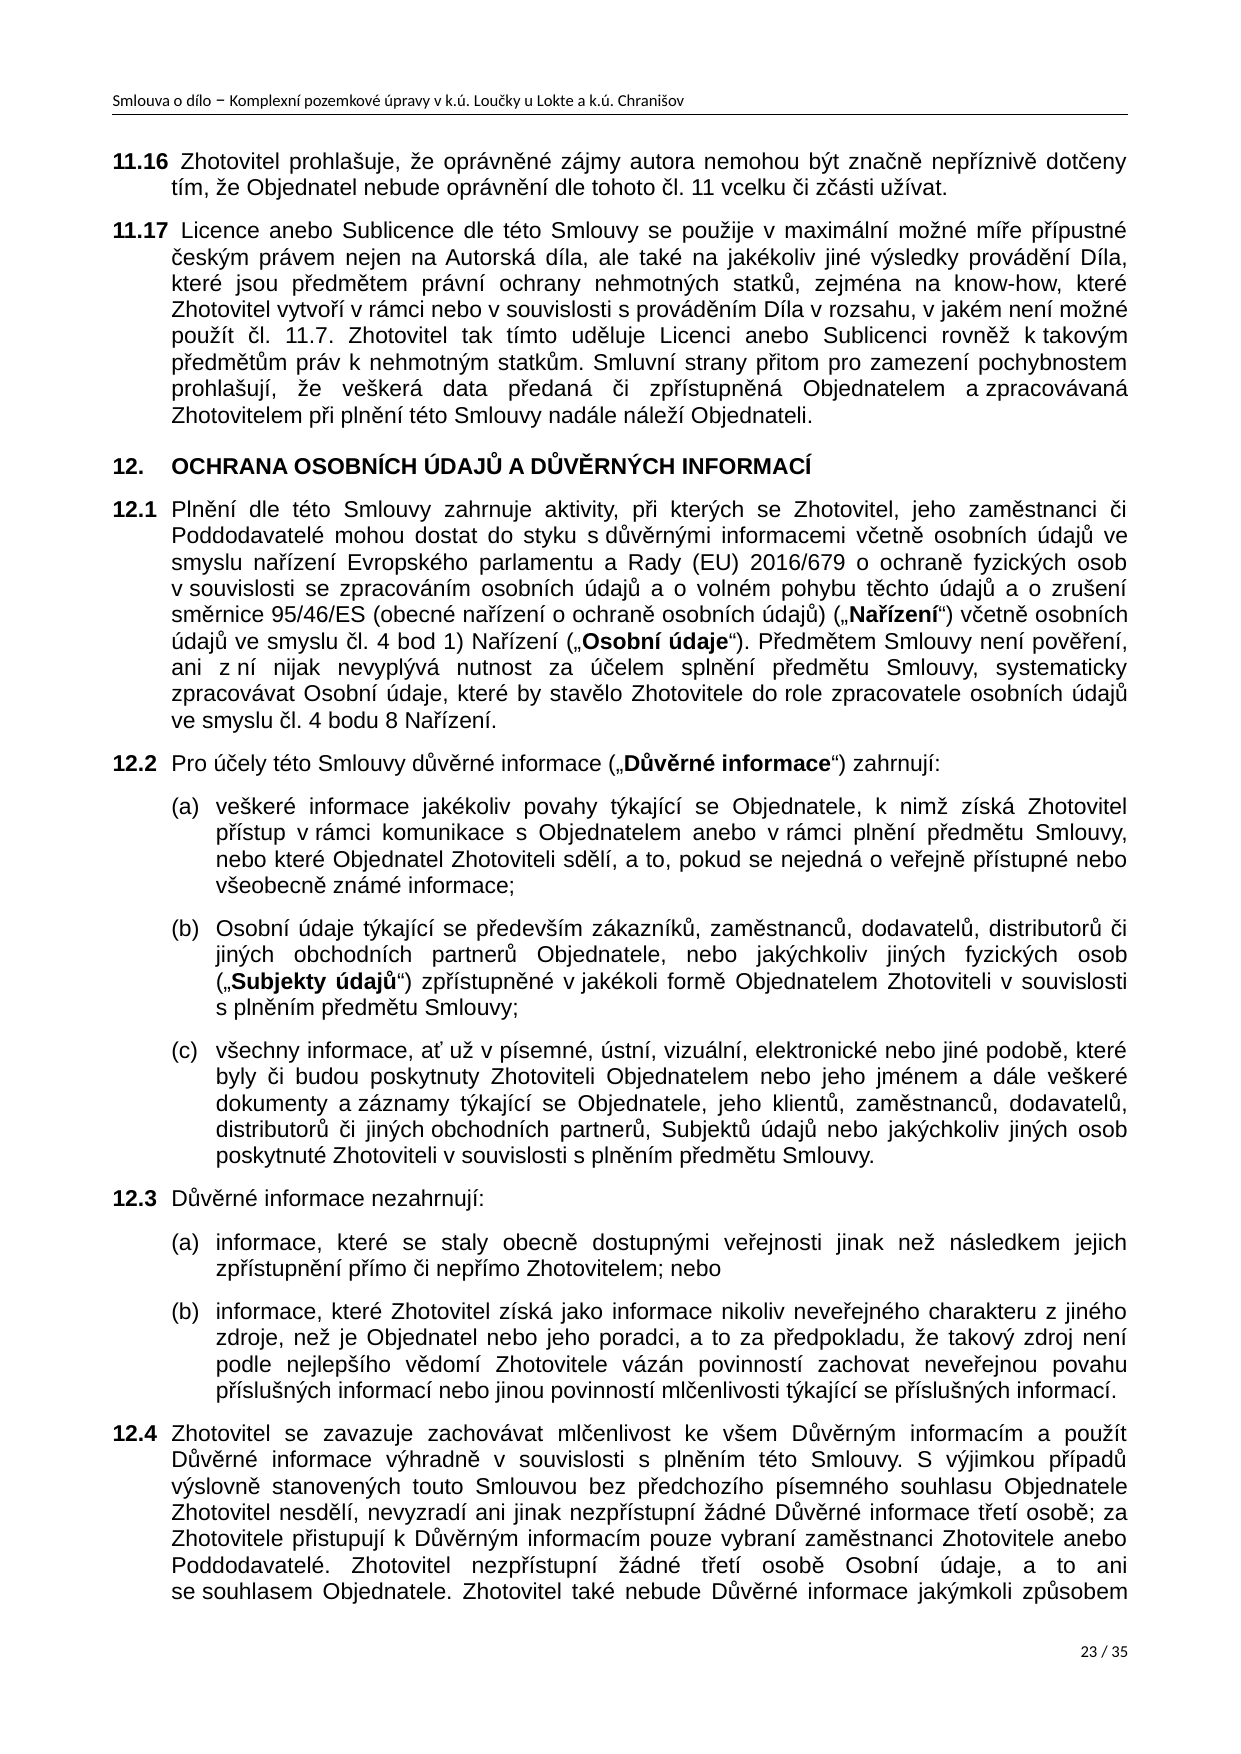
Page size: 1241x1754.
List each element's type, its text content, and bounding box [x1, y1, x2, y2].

text Plnění dle této Smlouvy zahrnuje aktivity, při kterých se Zhotovitel, jeho zaměstnanci či Poddodavatelé mohou dostat do styku s důvěrnými informacemi včetně osobních údajů ve smyslu nařízení Evropského parlamentu a Rady (EU) 2016/679 o ochraně fyzických osob v souvislosti se zpracováním osobních údajů a o volném pohybu těchto údajů a o zrušení směrnice 95/46/ES (obecné nařízení o ochraně osobních údajů) („Nařízení“) včetně osobních údajů ve smyslu čl. 4 bod 1) Nařízení („Osobní údaje“). Předmětem Smlouvy není pověření, ani z ní nijak nevyplývá nutnost za účelem splnění předmětu Smlouvy, systematicky zpracovávat Osobní údaje, které by stavělo Zhotovitele do role zpracovatele osobních údajů ve smyslu čl. 4 bodu 8 Nařízení. [112, 496, 1128, 733]
text Pro účely této Smlouvy důvěrné informace („Důvěrné informace“) zahrnují: [112, 750, 1128, 776]
list informace, které se staly obecně dostupnými veřejnosti jinak než následkem jejich zpřístupnění přímo či nepřímo Zhotovitelem; nebo [171, 1228, 1128, 1281]
text všechny informace, ať už v písemné, ústní, vizuální, elektronické nebo jiné podobě, které byly či budou poskytnuty Zhotoviteli Objednatelem nebo jeho jménem a dále veškeré dokumenty a záznamy týkající se Objednatele, jeho klientů, zaměstnanců, dodavatelů, distributorů či jiných obchodních partnerů, Subjektů údajů nebo jakýchkoliv jiných osob poskytnuté Zhotoviteli v souvislosti s plněním předmětu Smlouvy. [171, 1037, 1128, 1169]
text Osobní údaje týkající se především zákazníků, zaměstnanců, dodavatelů, distributorů či jiných obchodních partnerů Objednatele, nebo jakýchkoliv jiných fyzických osob („Subjekty údajů“) zpřístupněné v jakékoli formě Objednatelem Zhotoviteli v souvislosti s plněním předmětu Smlouvy; [171, 915, 1128, 1020]
text Zhotovitel prohlašuje, že oprávněné zájmy autora nemohou být značně nepříznivě dotčeny tím, že Objednatel nebude oprávnění dle tohoto čl. 11 vcelku či zčásti užívat. [112, 148, 1128, 200]
text Licence anebo Sublicence dle této Smlouvy se použije v maximální možné míře přípustné českým právem nejen na Autorská díla, ale také na jakékoliv jiné výsledky provádění Díla, které jsou předmětem právní ochrany nehmotných statků, zejména na know-how, které Zhotovitel vytvoří v rámci nebo v souvislosti s prováděním Díla v rozsahu, v jakém není možné použít čl. 11.7. Zhotovitel tak tímto uděluje Licenci anebo Sublicenci rovněž k takovým předmětům práv k nehmotným statkům. Smluvní strany přitom pro zamezení pochybnostem prohlašují, že veškerá data předaná či zpřístupněná Objednatelem a zpracovávaná Zhotovitelem při plnění této Smlouvy nadále náleží Objednateli. [112, 217, 1128, 428]
text Důvěrné informace nezahrnují: [112, 1185, 1128, 1212]
list veškeré informace jakékoliv povahy týkající se Objednatele, k nimž získá Zhotovitel přístup v rámci komunikace s Objednatelem anebo v rámci plnění předmětu Smlouvy, nebo které Objednatel Zhotoviteli sdělí, a to, pokud se nejedná o veřejně přístupné nebo všeobecně známé informace; [171, 793, 1128, 898]
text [112, 1420, 1128, 1604]
text Ochrana osobních údajů a Důvěrných informací [112, 453, 1128, 479]
list informace, které Zhotovitel získá jako informace nikoliv neveřejného charakteru z jiného zdroje, než je Objednatel nebo jeho poradci, a to za předpokladu, že takový zdroj není podle nejlepšího vědomí Zhotovitele vázán povinností zachovat neveřejnou povahu příslušných informací nebo jinou povinností mlčenlivosti týkající se příslušných informací. [171, 1298, 1128, 1403]
